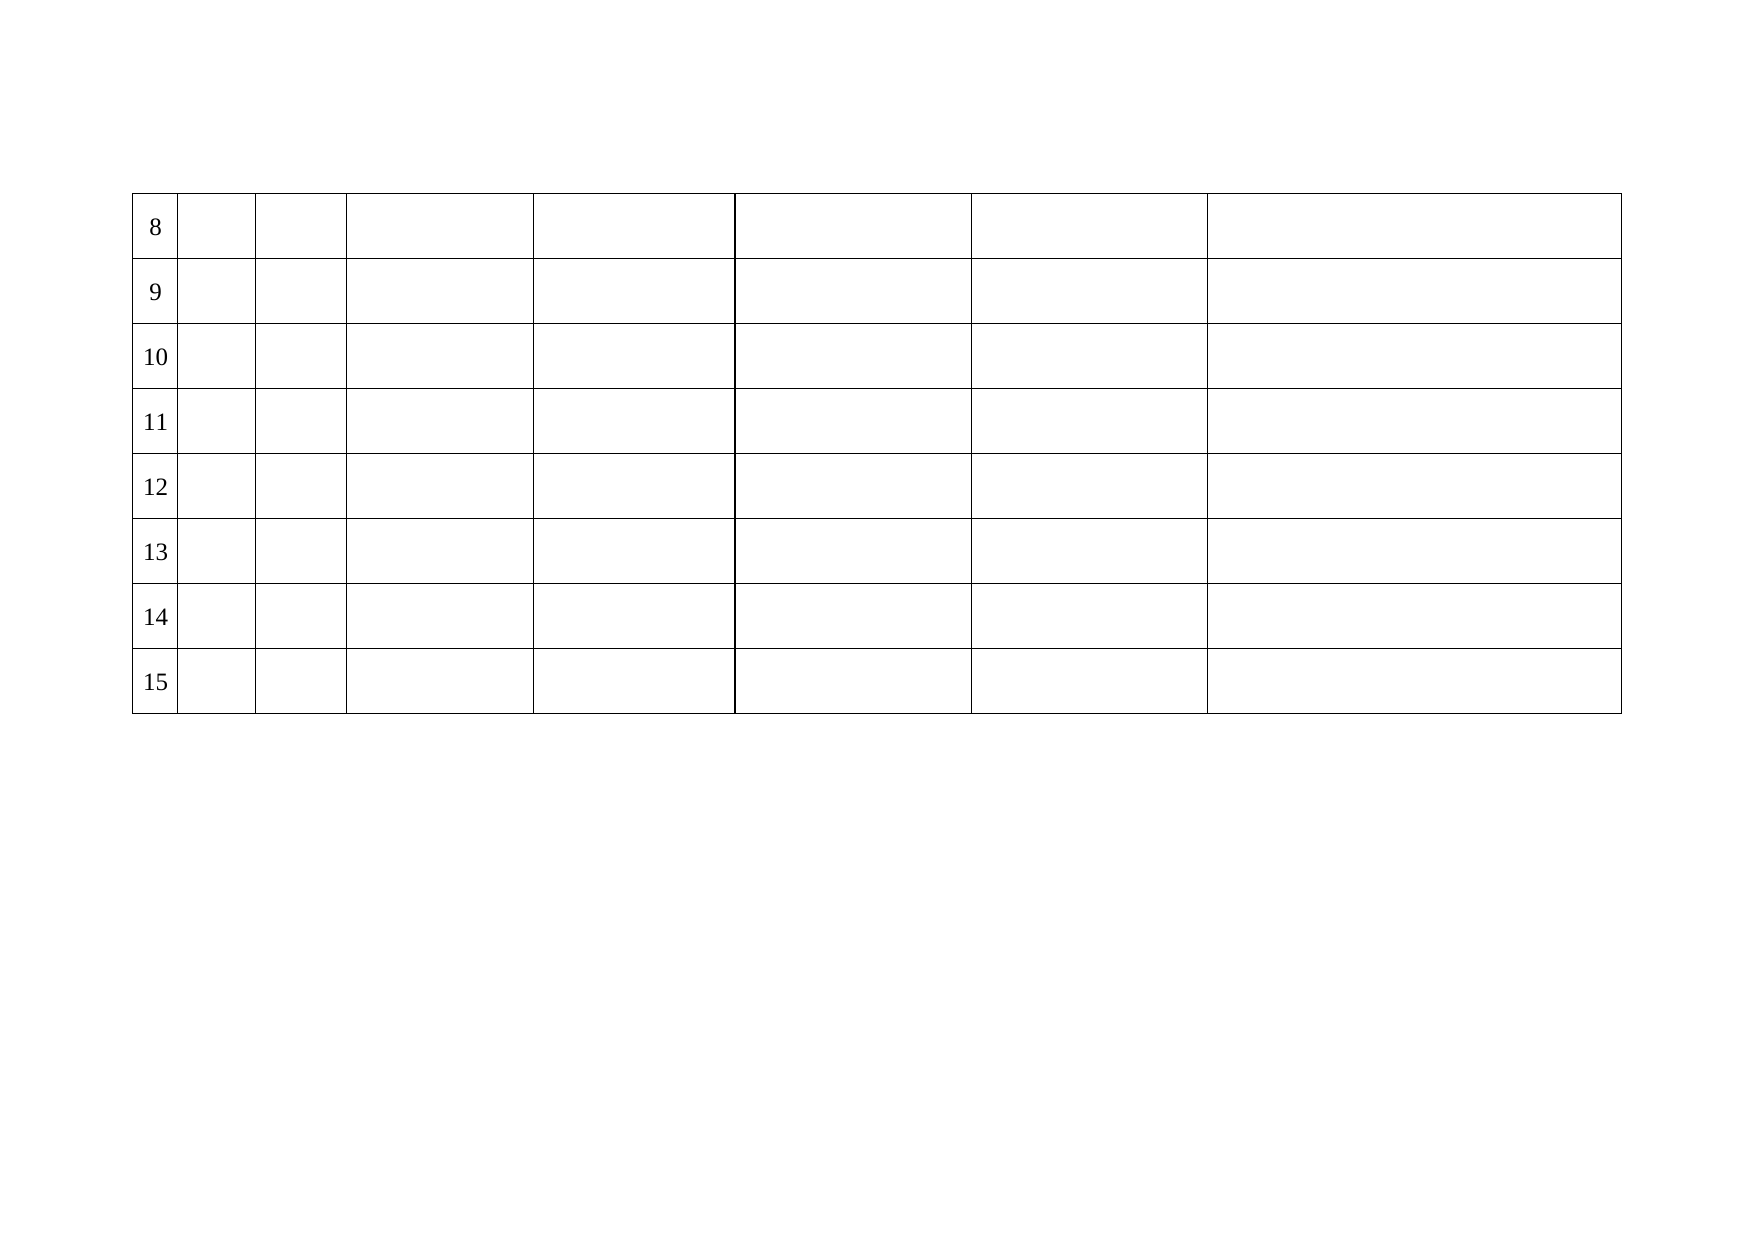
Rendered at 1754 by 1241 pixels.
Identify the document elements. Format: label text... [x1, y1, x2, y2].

table_cell [736, 519, 971, 583]
table_cell [256, 519, 346, 583]
table_cell [736, 389, 971, 453]
table_cell [178, 194, 255, 258]
table_cell [256, 584, 346, 648]
table_cell [347, 519, 533, 583]
table_cell [534, 584, 734, 648]
table_cell [1208, 519, 1621, 583]
table_cell [256, 389, 346, 453]
table_cell [347, 259, 533, 323]
table_cell [347, 454, 533, 518]
table_cell [347, 584, 533, 648]
table_cell [736, 649, 971, 713]
table_cell [534, 519, 734, 583]
table_cell [534, 389, 734, 453]
table_cell [972, 584, 1207, 648]
table_cell [347, 649, 533, 713]
table_cell [736, 454, 971, 518]
table_cell [534, 649, 734, 713]
table_cell [347, 389, 533, 453]
table_cell 9 [133, 259, 177, 323]
table_cell [534, 259, 734, 323]
table_cell 8 [133, 194, 177, 258]
table_cell [1208, 649, 1621, 713]
table_cell [256, 194, 346, 258]
table_cell [256, 454, 346, 518]
table_cell [347, 324, 533, 388]
table_cell [178, 324, 255, 388]
table_cell [736, 194, 971, 258]
table_cell [1208, 454, 1621, 518]
table_cell 15 [133, 649, 177, 713]
table_cell [256, 324, 346, 388]
table_cell [736, 584, 971, 648]
table_cell [178, 584, 255, 648]
table_cell [972, 389, 1207, 453]
table_cell 13 [133, 519, 177, 583]
table_cell [1208, 259, 1621, 323]
table_cell [347, 194, 533, 258]
table_cell [178, 259, 255, 323]
table_cell [972, 259, 1207, 323]
table_cell [972, 194, 1207, 258]
table_cell [972, 519, 1207, 583]
table_cell [1208, 324, 1621, 388]
table_cell [1208, 389, 1621, 453]
table_cell [736, 324, 971, 388]
table_cell [534, 324, 734, 388]
table_cell [178, 389, 255, 453]
table_cell 10 [133, 324, 177, 388]
table_cell [1208, 584, 1621, 648]
table_cell 12 [133, 454, 177, 518]
table_cell [256, 259, 346, 323]
table_cell 14 [133, 584, 177, 648]
table_cell 11 [133, 389, 177, 453]
table_cell [972, 454, 1207, 518]
table_cell [178, 649, 255, 713]
table_cell [534, 454, 734, 518]
table_cell [178, 454, 255, 518]
table_cell [178, 519, 255, 583]
table_cell [256, 649, 346, 713]
table_cell [534, 194, 734, 258]
table_cell [972, 649, 1207, 713]
table_cell [1208, 194, 1621, 258]
table_cell [972, 324, 1207, 388]
table_cell [736, 259, 971, 323]
